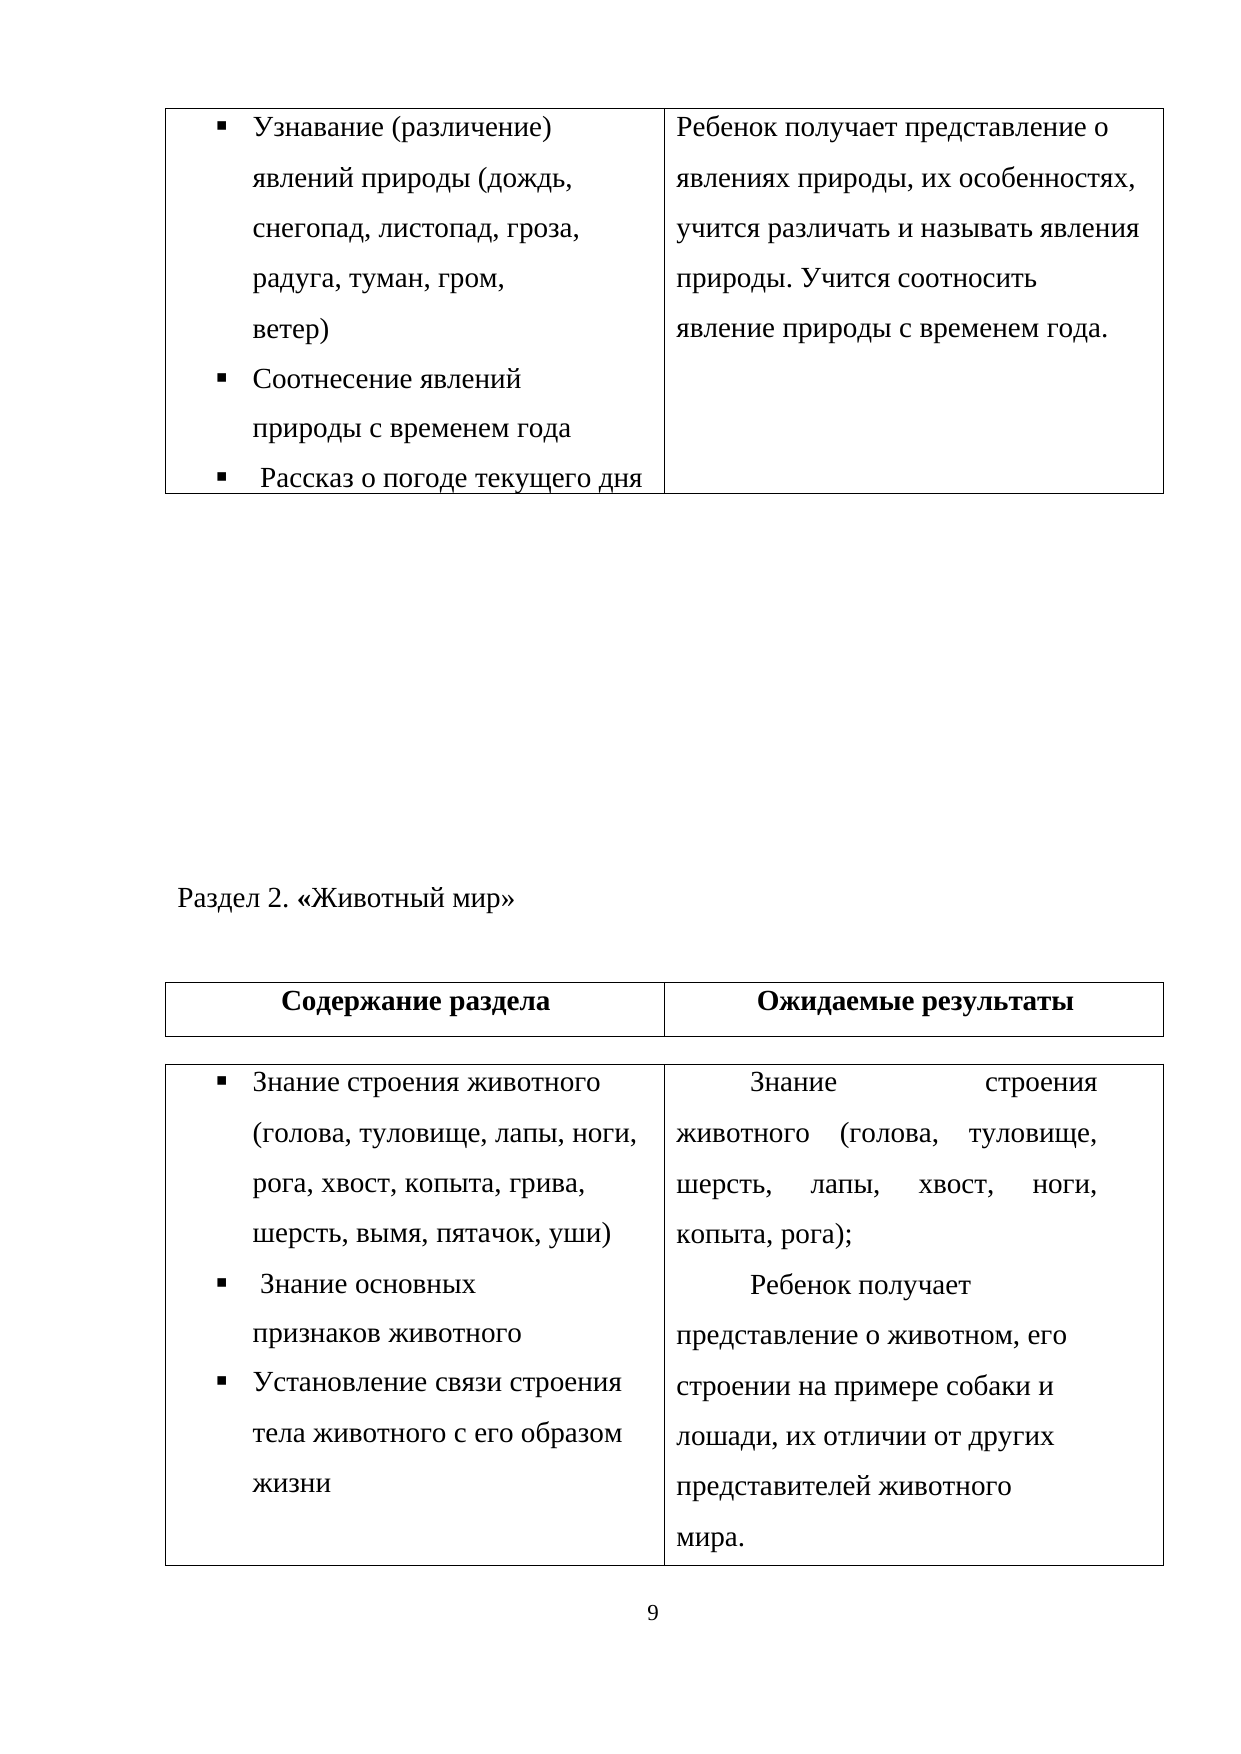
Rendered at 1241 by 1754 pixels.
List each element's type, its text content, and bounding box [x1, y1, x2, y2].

table_cell Узнавание (различение) явлений природы (дождь, снегопад, листопад, гроза, радуга, туман, гром, ветер) Соотнесение явлений природы с временем года Рассказ о погоде текущего дня [166, 109, 664, 493]
table_header Содержание раздела [166, 983, 664, 1036]
text Раздел 2. «Животный мир» [177, 880, 1151, 914]
table_header Знание строения животного (голова, туловище, лапы, ноги, рога, хвост, копыта, грива, шерсть, вымя, пятачок, уши) Знание основных признаков животного Установление связи строения тела животного с его образом жизни [166, 1065, 664, 1565]
table_header Знание строения животного (голова, туловище, шерсть, лапы, хвост, ноги, копыта, рога); Ребенок получает представление о животном, его строении на примере собаки и лошади, их отличии от других представителей животного мира. [665, 1065, 1163, 1565]
table_header Ожидаемые результаты [665, 983, 1163, 1036]
table_cell Ребенок получает представление о явлениях природы, их особенностях, учится различать и называть явления природы. Учится соотносить явление природы с временем года. [665, 109, 1163, 493]
